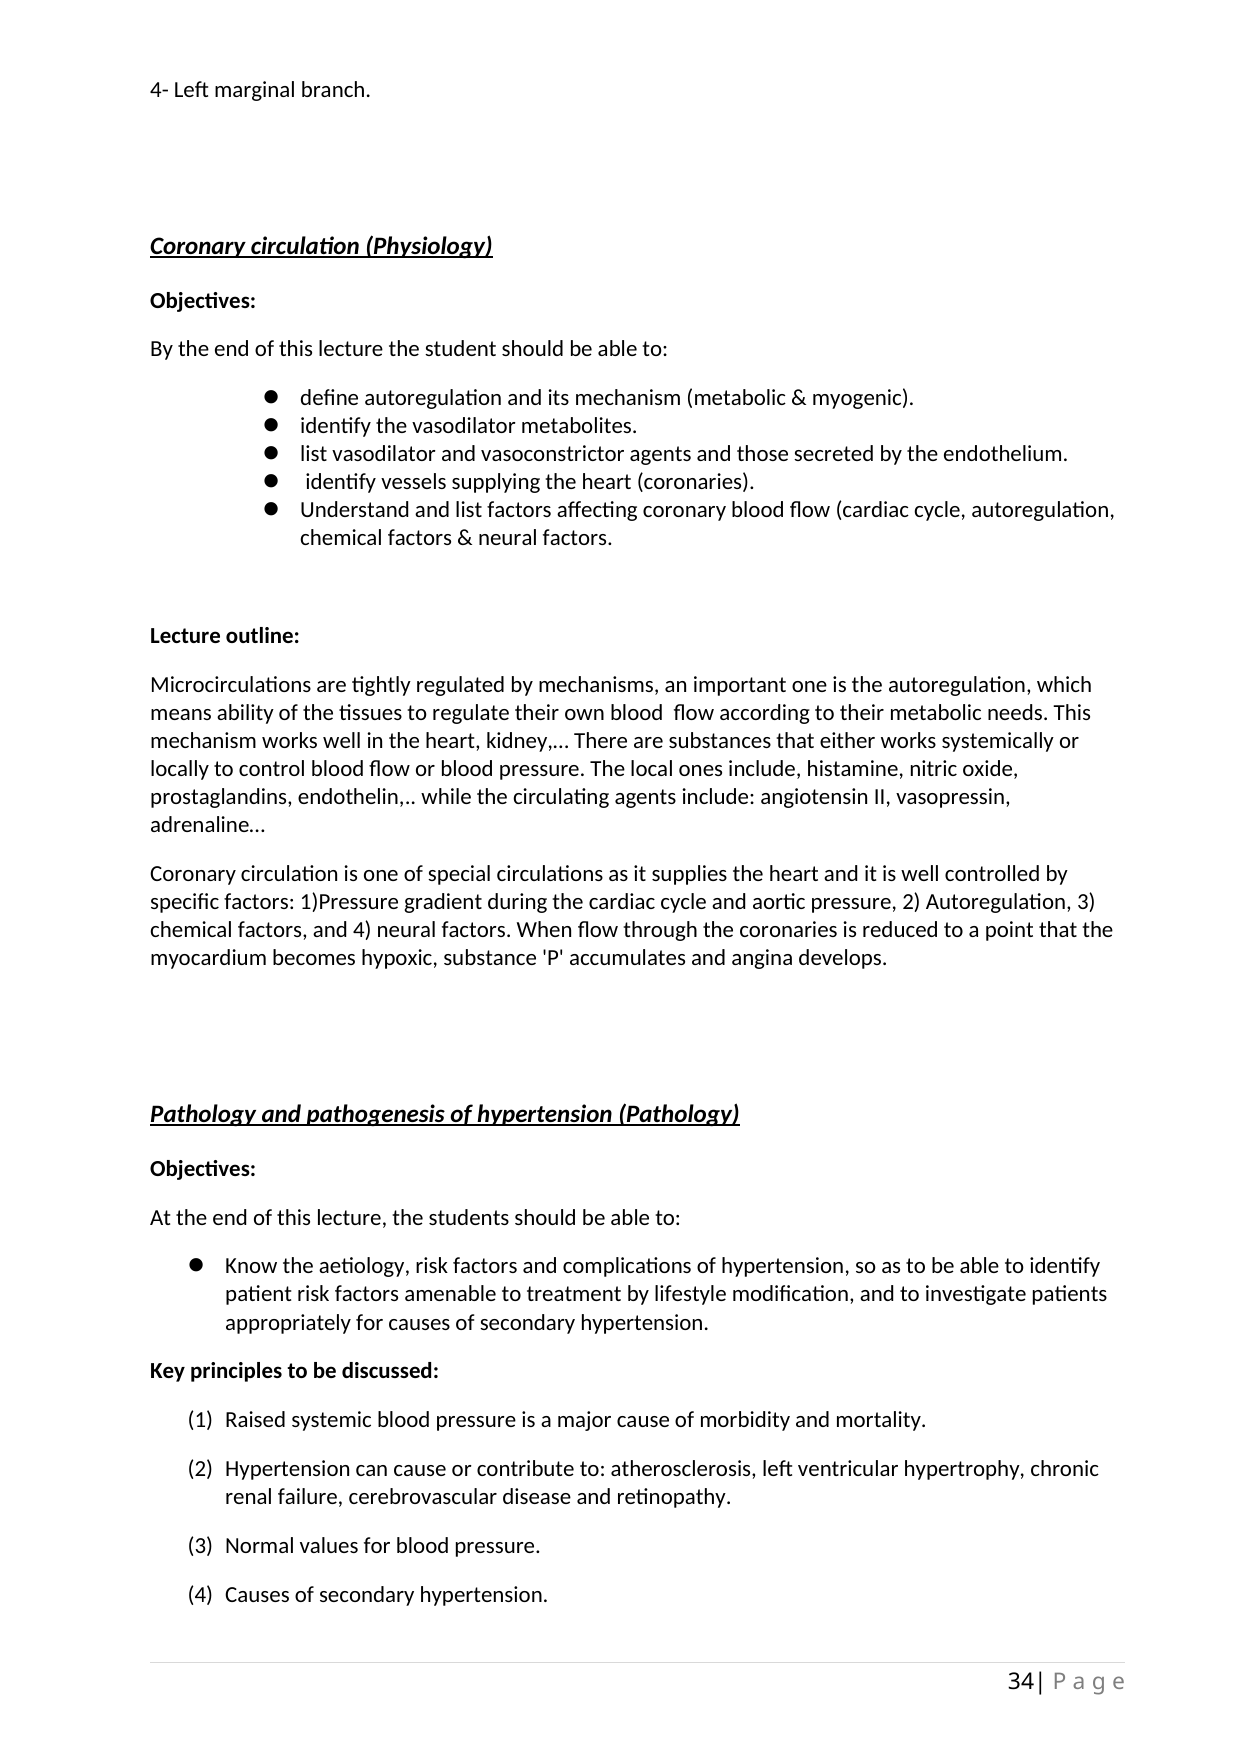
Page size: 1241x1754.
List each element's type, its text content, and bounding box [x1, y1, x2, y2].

list define autoregulation and its mechanism (metabolic & myogenic). [262, 383, 1125, 411]
text Pathology and pathogenesis of hypertension (Pathology) [150, 1098, 1125, 1128]
text Coronary circulation is one of special circulations as it supplies the heart and it is well controlled by specific factors: 1)Pressure gradient during the cardiac cycle and aortic pressure, 2) Autoregulation, 3) chemical factors, and 4) neural factors. When flow through the coronaries is reduced to a point that the myocardium becomes hypoxic, substance 'P' accumulates and angina develops. [150, 859, 1125, 971]
list Normal values for blood pressure. [187, 1531, 1125, 1559]
list Raised systemic blood pressure is a major cause of morbidity and mortality. [187, 1405, 1125, 1433]
list list vasodilator and vasoconstrictor agents and those secreted by the endothelium. [262, 439, 1125, 467]
list Know the aetiology, risk factors and complications of hypertension, so as to be able to identify patient risk factors amenable to treatment by lifestyle modification, and to investigate patients appropriately for causes of secondary hypertension. [187, 1252, 1125, 1336]
list Causes of secondary hypertension. [187, 1580, 1125, 1608]
list identify the vasodilator metabolites. [262, 411, 1125, 439]
text Microcirculations are tightly regulated by mechanisms, an important one is the autoregulation, which means ability of the tissues to regulate their own blood flow according to their metabolic needs. This mechanism works well in the heart, kidney,… There are substances that either works systemically or locally to control blood flow or blood pressure. The local ones include, histamine, nitric oxide, prostaglandins, endothelin,.. while the circulating agents include: angiotensin II, vasopressin, adrenaline… [150, 670, 1125, 838]
text Lecture outline: [150, 621, 1125, 649]
text Key principles to be discussed: [150, 1356, 1125, 1384]
list Hypertension can cause or contribute to: atherosclerosis, left ventricular hypertrophy, chronic renal failure, cerebrovascular disease and retinopathy. [187, 1454, 1125, 1510]
text By the end of this lecture the student should be able to: [150, 334, 1125, 363]
text At the end of this lecture, the students should be able to: [150, 1203, 1125, 1231]
list identify vessels supplying the heart (coronaries). [262, 467, 1125, 496]
text 4- Left marginal branch. [150, 75, 1125, 103]
list Understand and list factors affecting coronary blood flow (cardiac cycle, autoregulation, chemical factors & neural factors. [262, 496, 1125, 552]
text Coronary circulation (Physiology) [150, 230, 1125, 260]
text Objectives: [150, 286, 1125, 314]
text Objectives: [150, 1154, 1125, 1182]
